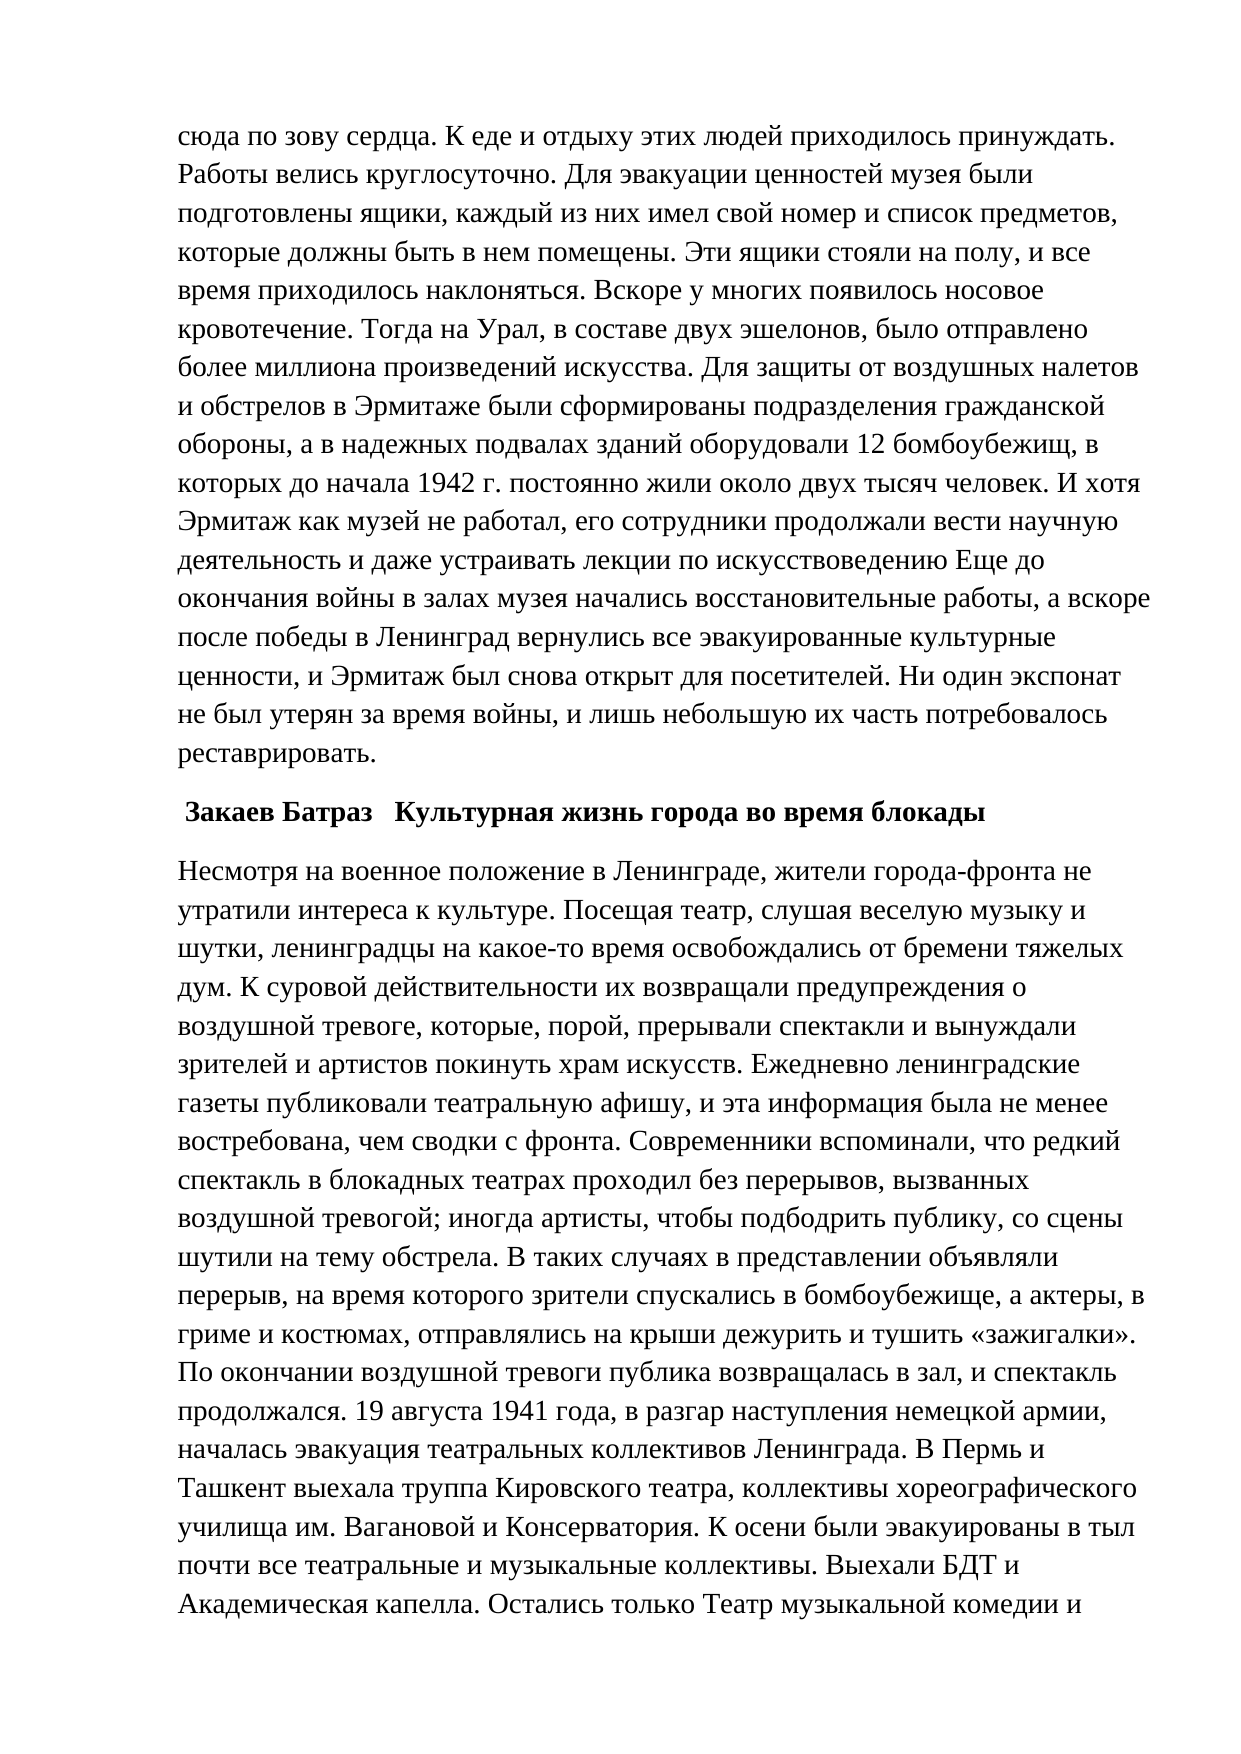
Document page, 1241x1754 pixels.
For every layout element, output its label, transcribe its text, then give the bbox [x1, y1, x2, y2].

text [177, 118, 1152, 768]
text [177, 853, 1152, 1619]
text Закаев Батраз Культурная жизнь города во время блокады [177, 794, 1152, 828]
